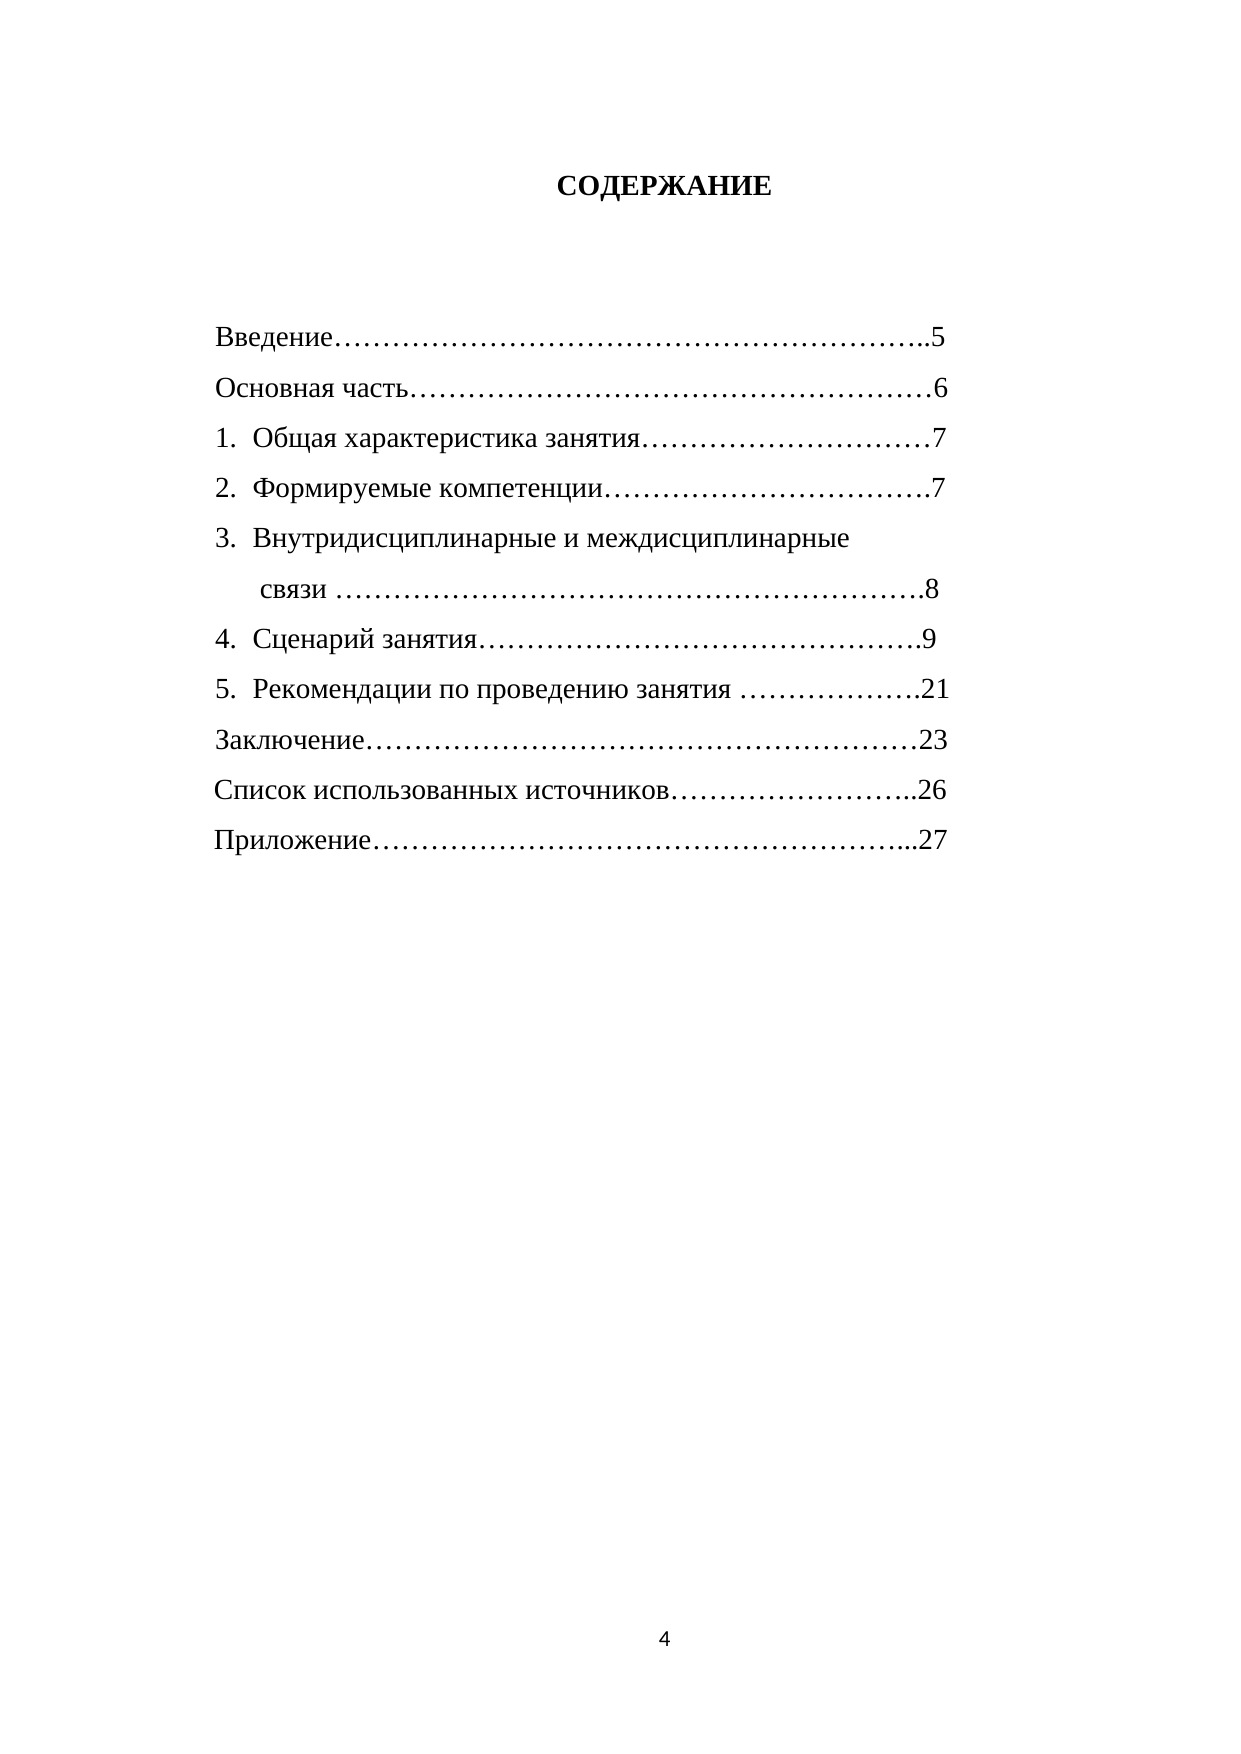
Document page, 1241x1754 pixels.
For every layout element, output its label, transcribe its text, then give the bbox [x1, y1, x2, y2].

text СОДЕРЖАНИЕ [177, 168, 1152, 202]
